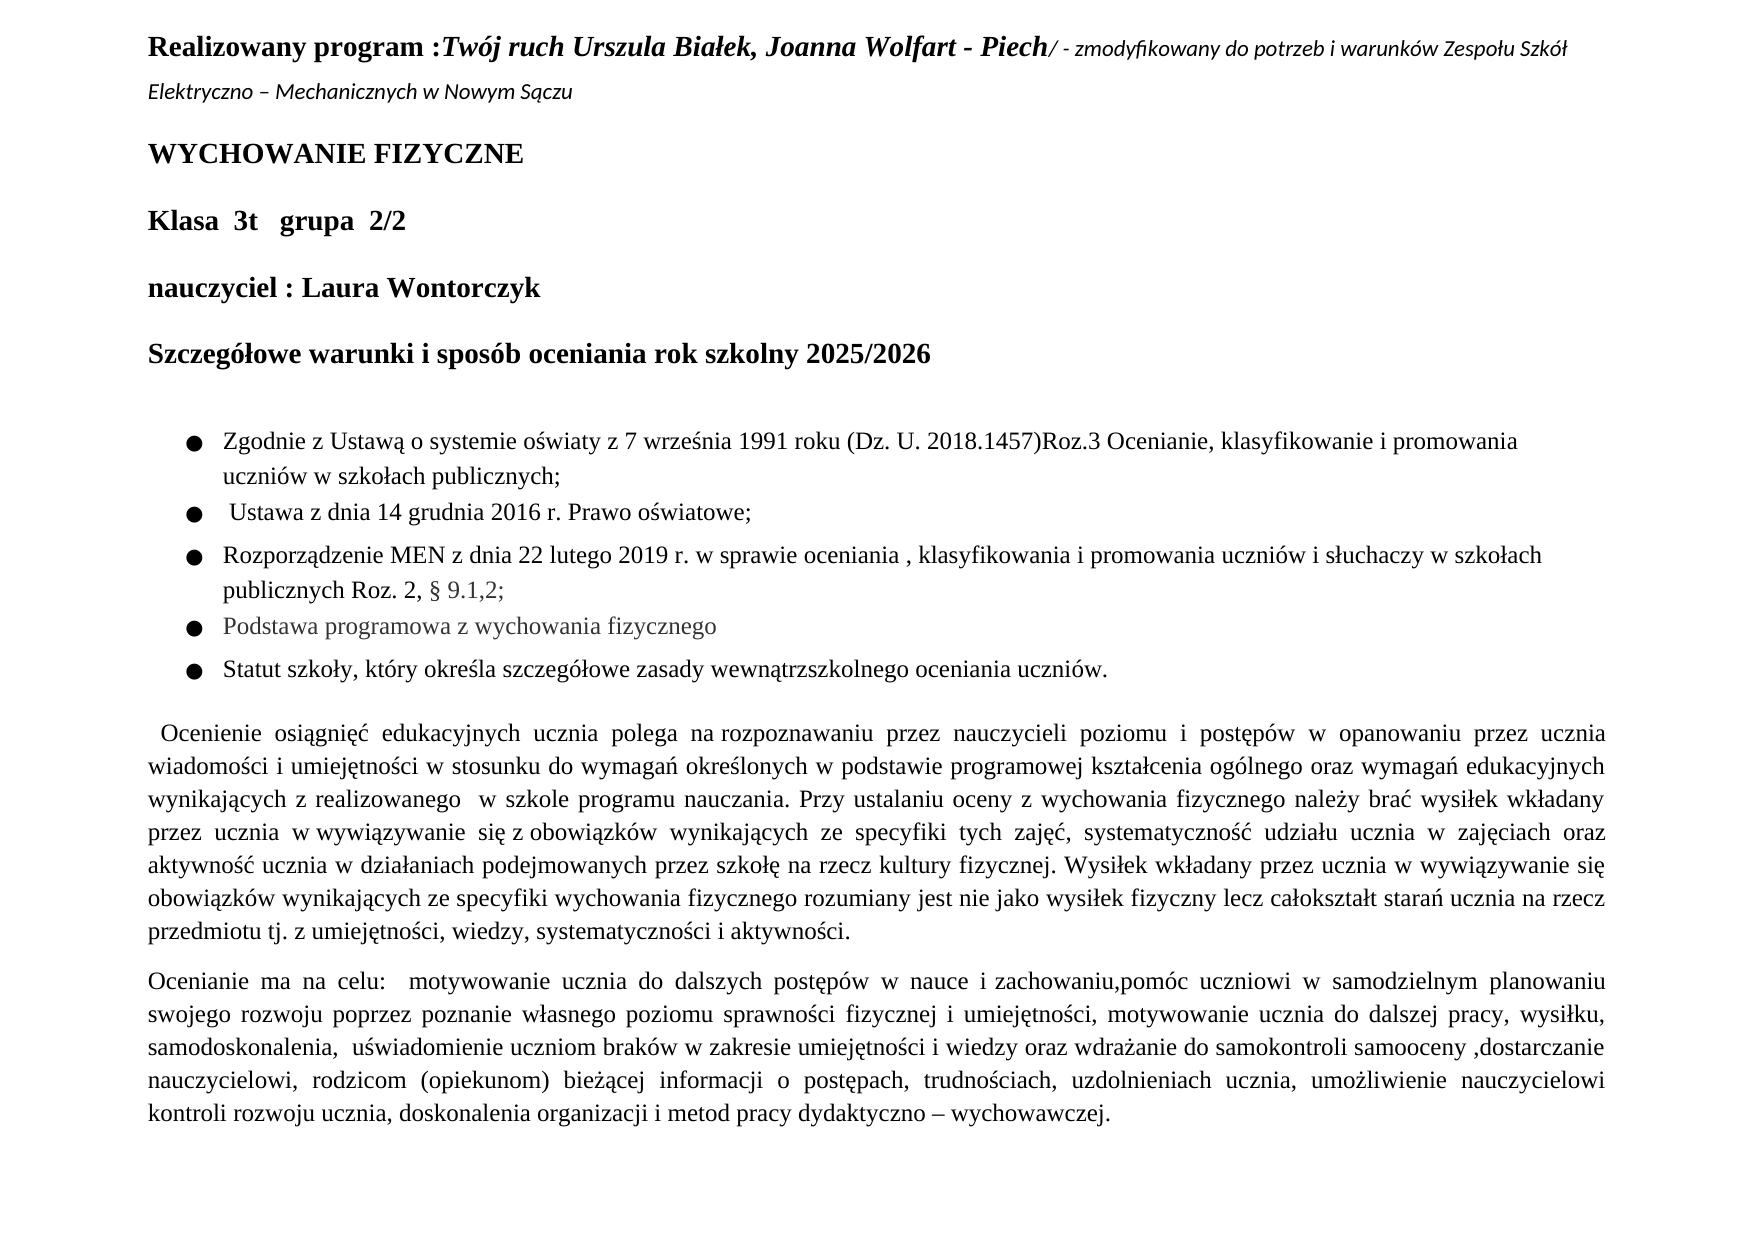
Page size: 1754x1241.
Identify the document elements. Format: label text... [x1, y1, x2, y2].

text Szczegółowe warunki i sposób oceniania rok szkolny 2025/2026 [148, 337, 1606, 370]
list Rozporządzenie MEN z dnia 22 lutego 2019 r. w sprawie oceniania , klasyfikowania i promowania uczniów i słuchaczy w szkołach publicznych Roz. 2, § 9.1,2; [185, 532, 1606, 604]
list Statut szkoły, który określa szczegółowe zasady wewnątrzszkolnego oceniania uczniów. [185, 647, 1606, 689]
text WYCHOWANIE FIZYCZNE [148, 136, 1606, 169]
text nauczyciel : Laura Wontorczyk [148, 270, 1606, 303]
text Klasa 3t grupa 2/2 [148, 203, 1606, 236]
text Ocenienie osiągnięć edukacyjnych ucznia polega na rozpoznawaniu przez nauczycieli poziomu i postępów w opanowaniu przez ucznia wiadomości i umiejętności w stosunku do wymagań określonych w podstawie programowej kształcenia ogólnego oraz wymagań edukacyjnych wynikających z realizowanego w szkole programu nauczania. Przy ustalaniu oceny z wychowania fizycznego należy brać wysiłek wkładany przez ucznia w wywiązywanie się z obowiązków wynikających ze specyfiki tych zajęć, systematyczność udziału ucznia w zajęciach oraz aktywność ucznia w działaniach podejmowanych przez szkołę na rzecz kultury fizycznej. Wysiłek wkładany przez ucznia w wywiązywanie się obowiązków wynikających ze specyfiki wychowania fizycznego rozumiany jest nie jako wysiłek fizyczny lecz całokształt starań ucznia na rzecz przedmiotu tj. z umiejętności, wiedzy, systematyczności i aktywności. [148, 718, 1606, 945]
list Podstawa programowa z wychowania fizycznego [185, 604, 1606, 647]
text Realizowany program :Twój ruch Urszula Białek, Joanna Wolfart - Piech/ - zmodyfikowany do potrzeb i warunków Zespołu Szkół Elektryczno – Mechanicznych w Nowym Sączu [148, 29, 1606, 105]
text Ocenianie ma na celu: motywowanie ucznia do dalszych postępów w nauce i zachowaniu,pomóc uczniowi w samodzielnym planowaniu swojego rozwoju poprzez poznanie własnego poziomu sprawności fizycznej i umiejętności, motywowanie ucznia do dalszej pracy, wysiłku, samodoskonalenia, uświadomienie uczniom braków w zakresie umiejętności i wiedzy oraz wdrażanie do samokontroli samooceny ,dostarczanie nauczycielowi, rodzicom (opiekunom) bieżącej informacji o postępach, trudnościach, uzdolnieniach ucznia, umożliwienie nauczycielowi kontroli rozwoju ucznia, doskonalenia organizacji i metod pracy dydaktyczno – wychowawczej. [148, 966, 1606, 1127]
list Ustawa z dnia 14 grudnia 2016 r. Prawo oświatowe; [185, 490, 1606, 532]
list Zgodnie z Ustawą o systemie oświaty z 7 września 1991 roku (Dz. U. 2018.1457)Roz.3 Ocenianie, klasyfikowanie i promowania uczniów w szkołach publicznych; [185, 418, 1606, 490]
